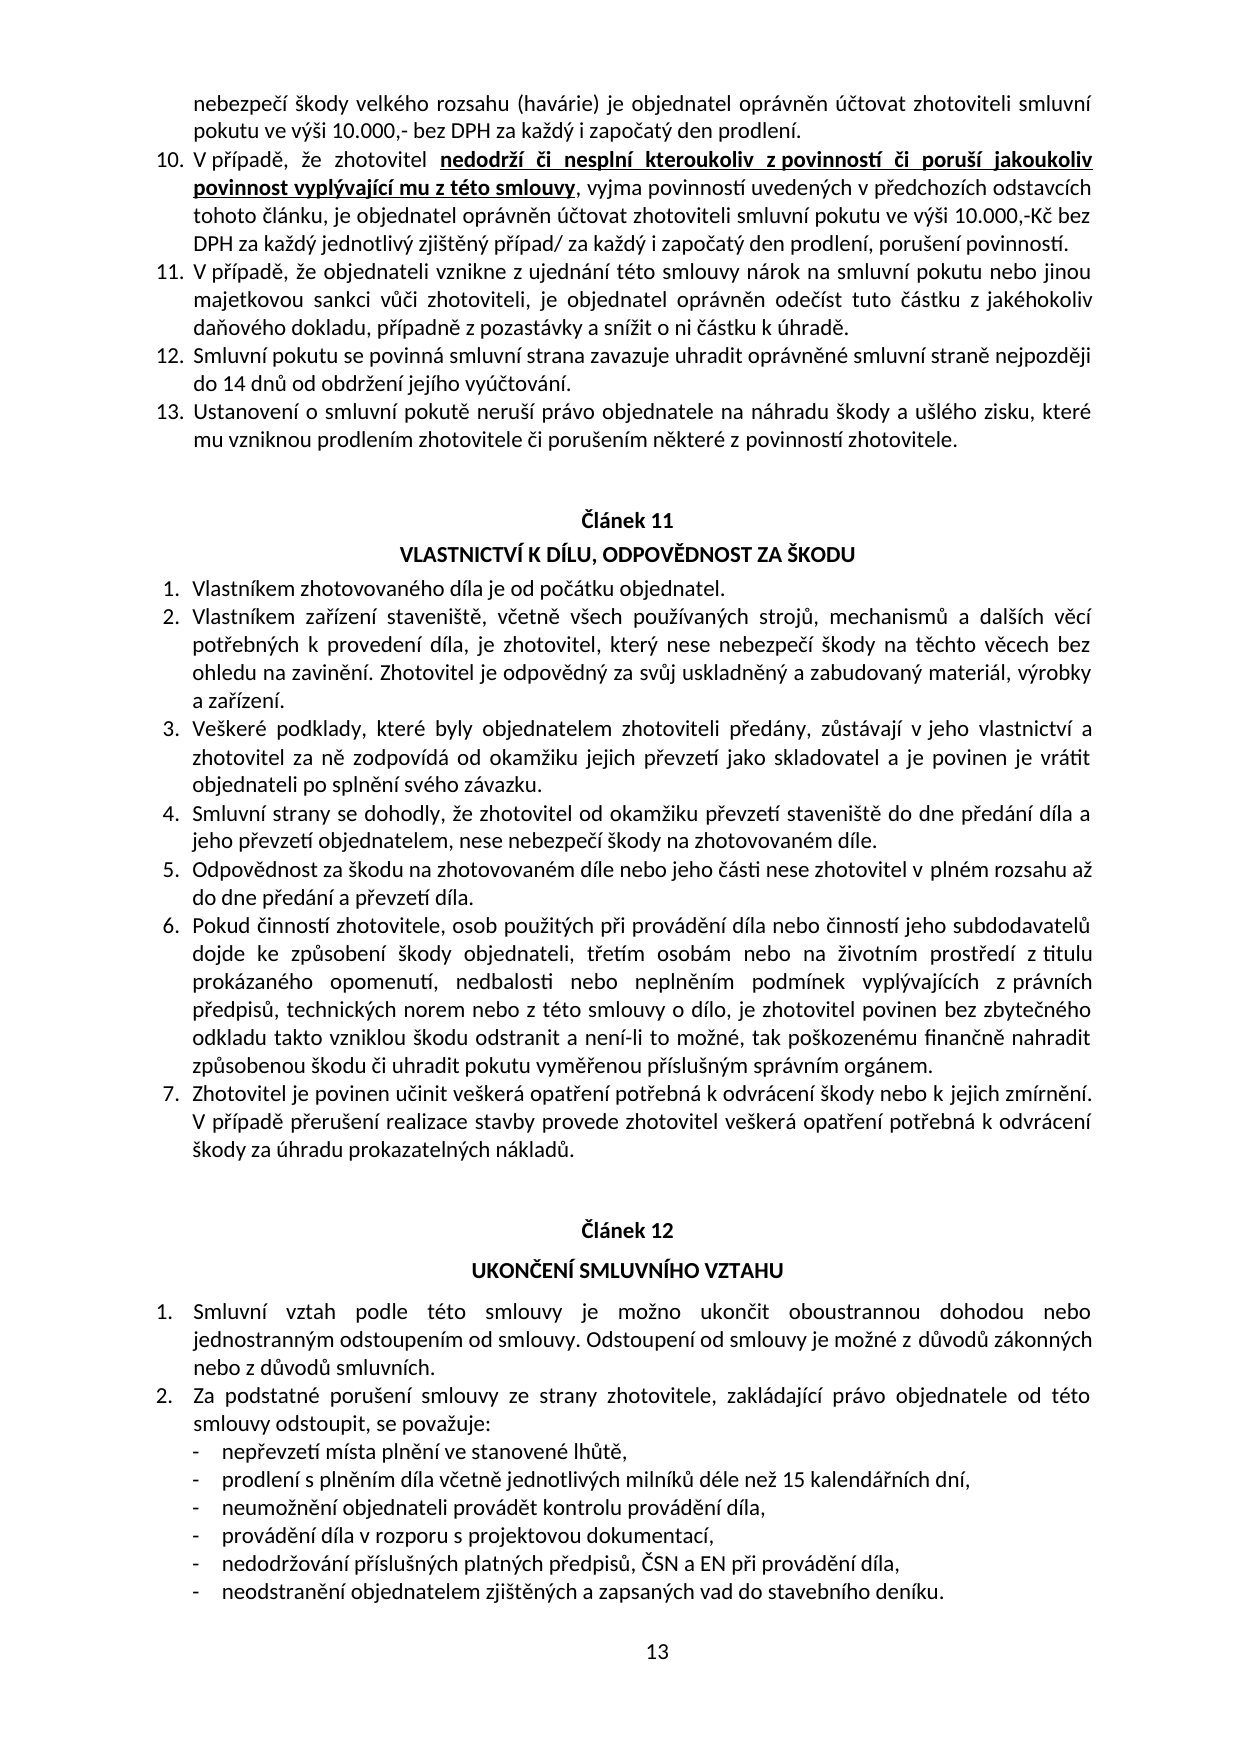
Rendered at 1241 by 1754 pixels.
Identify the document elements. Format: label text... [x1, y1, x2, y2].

list prodlení s plněním díla včetně jednotlivých milníků déle než 15 kalendářních dní, [192, 1465, 1093, 1493]
list V případě, že zhotovitel nedodrží či nesplní kteroukoliv z povinností či poruší jakoukoliv povinnost vyplývající mu z této smlouvy, vyjma povinností uvedených v předchozích odstavcích tohoto článku, je objednatel oprávněn účtovat zhotoviteli smluvní pokutu ve výši 10.000,-Kč bez DPH za každý jednotlivý zjištěný případ/ za každý i započatý den prodlení, porušení povinností. [156, 145, 1093, 257]
list neodstranění objednatelem zjištěných a zapsaných vad do stavebního deníku. [192, 1577, 1093, 1605]
list Odpovědnost za škodu na zhotovovaném díle nebo jeho části nese zhotovitel v plném rozsahu až do dne předání a převzetí díla. [162, 855, 1093, 911]
list nepřevzetí místa plnění ve stanovené lhůtě, [192, 1437, 1093, 1465]
list Veškeré podklady, které byly objednatelem zhotoviteli předány, zůstávají v jeho vlastnictví a zhotovitel za ně zodpovídá od okamžiku jejich převzetí jako skladovatel a je povinen je vrátit objednateli po splnění svého závazku. [162, 714, 1093, 799]
list Zhotovitel je povinen učinit veškerá opatření potřebná k odvrácení škody nebo k jejich zmírnění. V případě přerušení realizace stavby provede zhotovitel veškerá opatření potřebná k odvrácení škody za úhradu prokazatelných nákladů. [162, 1079, 1093, 1163]
list provádění díla v rozporu s projektovou dokumentací, [192, 1521, 1093, 1549]
list Smluvní strany se dohodly, že zhotovitel od okamžiku převzetí staveniště do dne předání díla a jeho převzetí objednatelem, nese nebezpečí škody na zhotovovaném díle. [162, 799, 1093, 855]
text Ukončení smluvního vztahu [162, 1256, 1093, 1284]
list Smluvní vztah podle této smlouvy je možno ukončit oboustrannou dohodou nebo jednostranným odstoupením od smlouvy. Odstoupení od smlouvy je možné z důvodů zákonných nebo z důvodů smluvních. [156, 1297, 1093, 1381]
list Vlastníkem zařízení staveniště, včetně všech používaných strojů, mechanismů a dalších věcí potřebných k provedení díla, je zhotovitel, který nese nebezpečí škody na těchto věcech bez ohledu na zavinění. Zhotovitel je odpovědný za svůj uskladněný a zabudovaný materiál, výrobky a zařízení. [162, 602, 1093, 714]
text Vlastnictví k dílu, odpovědnost za škodu [162, 540, 1093, 568]
list V případě, že objednateli vznikne z ujednání této smlouvy nárok na smluvní pokutu nebo jinou majetkovou sankci vůči zhotoviteli, je objednatel oprávněn odečíst tuto částku z jakéhokoliv daňového dokladu, případně z pozastávky a snížit o ni částku k úhradě. [156, 257, 1093, 341]
list Ustanovení o smluvní pokutě neruší právo objednatele na náhradu škody a ušlého zisku, které mu vzniknou prodlením zhotovitele či porušením některé z povinností zhotovitele. [156, 397, 1093, 453]
list Pokud činností zhotovitele, osob použitých při provádění díla nebo činností jeho subdodavatelů dojde ke způsobení škody objednateli, třetím osobám nebo na životním prostředí z titulu prokázaného opomenutí, nedbalosti nebo neplněním podmínek vyplývajících z právních předpisů, technických norem nebo z této smlouvy o dílo, je zhotovitel povinen bez zbytečného odkladu takto vzniklou škodu odstranit a není-li to možné, tak poškozenému finančně nahradit způsobenou škodu či uhradit pokutu vyměřenou příslušným správním orgánem. [162, 911, 1093, 1079]
list nedodržování příslušných platných předpisů, ČSN a EN při provádění díla, [192, 1549, 1093, 1577]
subtitle Článek 12 [162, 1216, 1093, 1244]
list neumožnění objednateli provádět kontrolu provádění díla, [192, 1493, 1093, 1521]
list Za podstatné porušení smlouvy ze strany zhotovitele, zakládající právo objednatele od této smlouvy odstoupit, se považuje: [156, 1381, 1093, 1437]
list Smluvní pokutu se povinná smluvní strana zavazuje uhradit oprávněné smluvní straně nejpozději do 14 dnů od obdržení jejího vyúčtování. [156, 341, 1093, 397]
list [156, 89, 1093, 145]
subtitle Článek 11 [162, 506, 1093, 534]
list Vlastníkem zhotovovaného díla je od počátku objednatel. [162, 574, 1093, 602]
